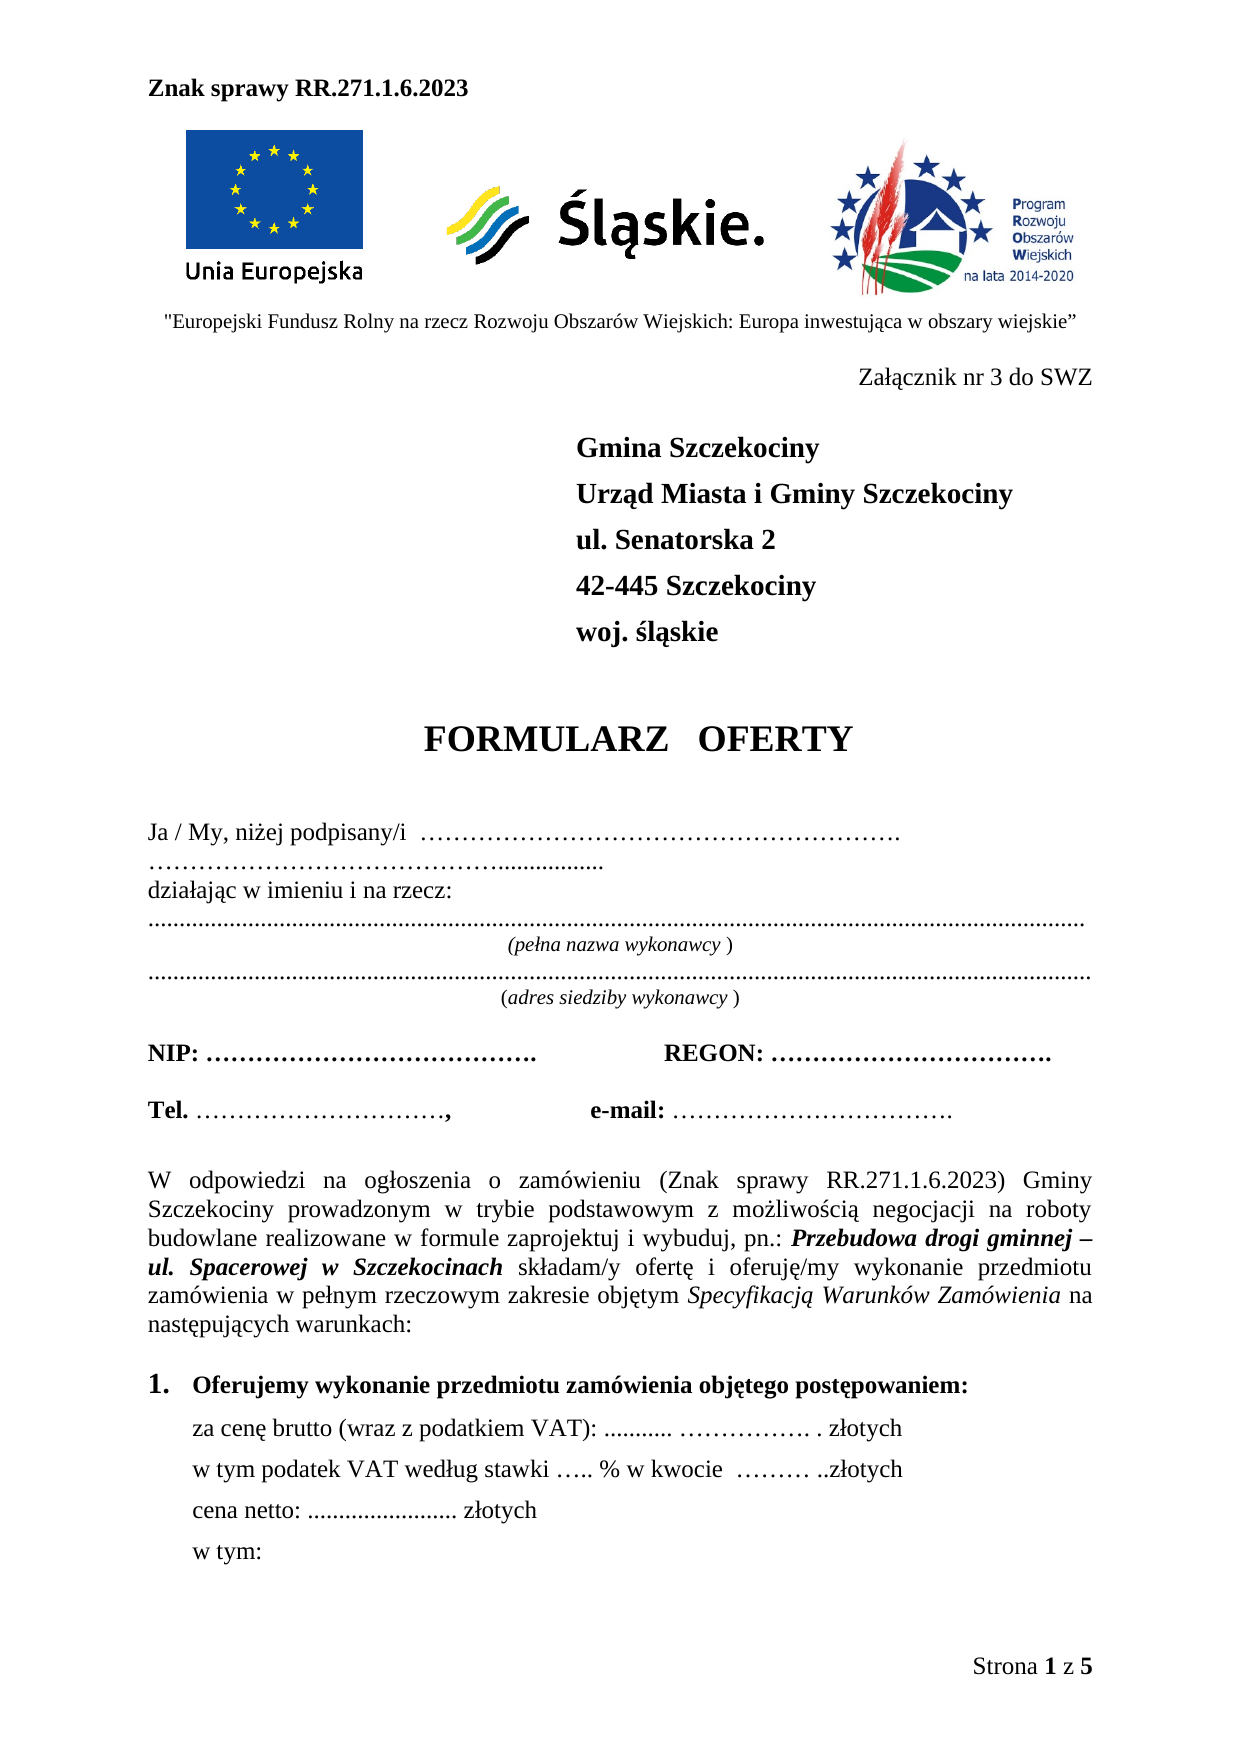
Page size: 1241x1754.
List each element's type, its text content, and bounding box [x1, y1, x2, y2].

text ....................................................................................................................................................... [148, 956, 1093, 985]
text Ja / My, niżej podpisany/i ………………………………………………….……………………………………................. [148, 817, 1093, 875]
text ...................................................................................................................................................... [148, 903, 1093, 932]
picture [184, 130, 364, 284]
picture [415, 155, 794, 296]
text Tel. …………………………, e-mail: ……………………………. [148, 1095, 1093, 1124]
text NIP: …………………………………. REGON: ……………………………. [148, 1038, 1093, 1067]
text działając w imieniu i na rzecz: [148, 875, 1093, 903]
text cena netto: ........................ złotych [192, 1495, 1093, 1524]
text Urząd Miasta i Gminy Szczekociny [576, 476, 1093, 509]
text (adres siedziby wykonawcy ) [148, 985, 1093, 1009]
text W odpowiedzi na ogłoszenia o zamówieniu (Znak sprawy RR.271.1.6.2023) Gminy Szczekociny prowadzonym w trybie podstawowym z możliwością negocjacji na roboty budowlane realizowane w formule zaprojektuj i wybuduj, pn.: Przebudowa drogi gminnej – ul. Spacerowej w Szczekocinach składam/y ofertę i oferuję/my wykonanie przedmiotu zamówienia w pełnym rzeczowym zakresie objętym Specyfikacją Warunków Zamówienia na następujących warunkach: [148, 1165, 1093, 1338]
text ul. Senatorska 2 [576, 522, 1093, 555]
text Załącznik nr 3 do SWZ [148, 362, 1093, 391]
list Oferujemy wykonanie przedmiotu zamówienia objętego postępowaniem: [148, 1367, 1093, 1400]
text (pełna nazwa wykonawcy ) [148, 932, 1093, 956]
text Gmina Szczekociny [576, 430, 1093, 463]
text w tym: [192, 1536, 1093, 1565]
text 42-445 Szczekociny [576, 568, 1093, 601]
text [192, 1454, 1093, 1483]
text za cenę brutto (wraz z podatkiem VAT): ........... ……………. . złotych [192, 1413, 1093, 1441]
text FORMULARZ OFERTY [185, 717, 1093, 760]
picture [819, 130, 1093, 310]
title woj. śląskie [576, 614, 1093, 647]
